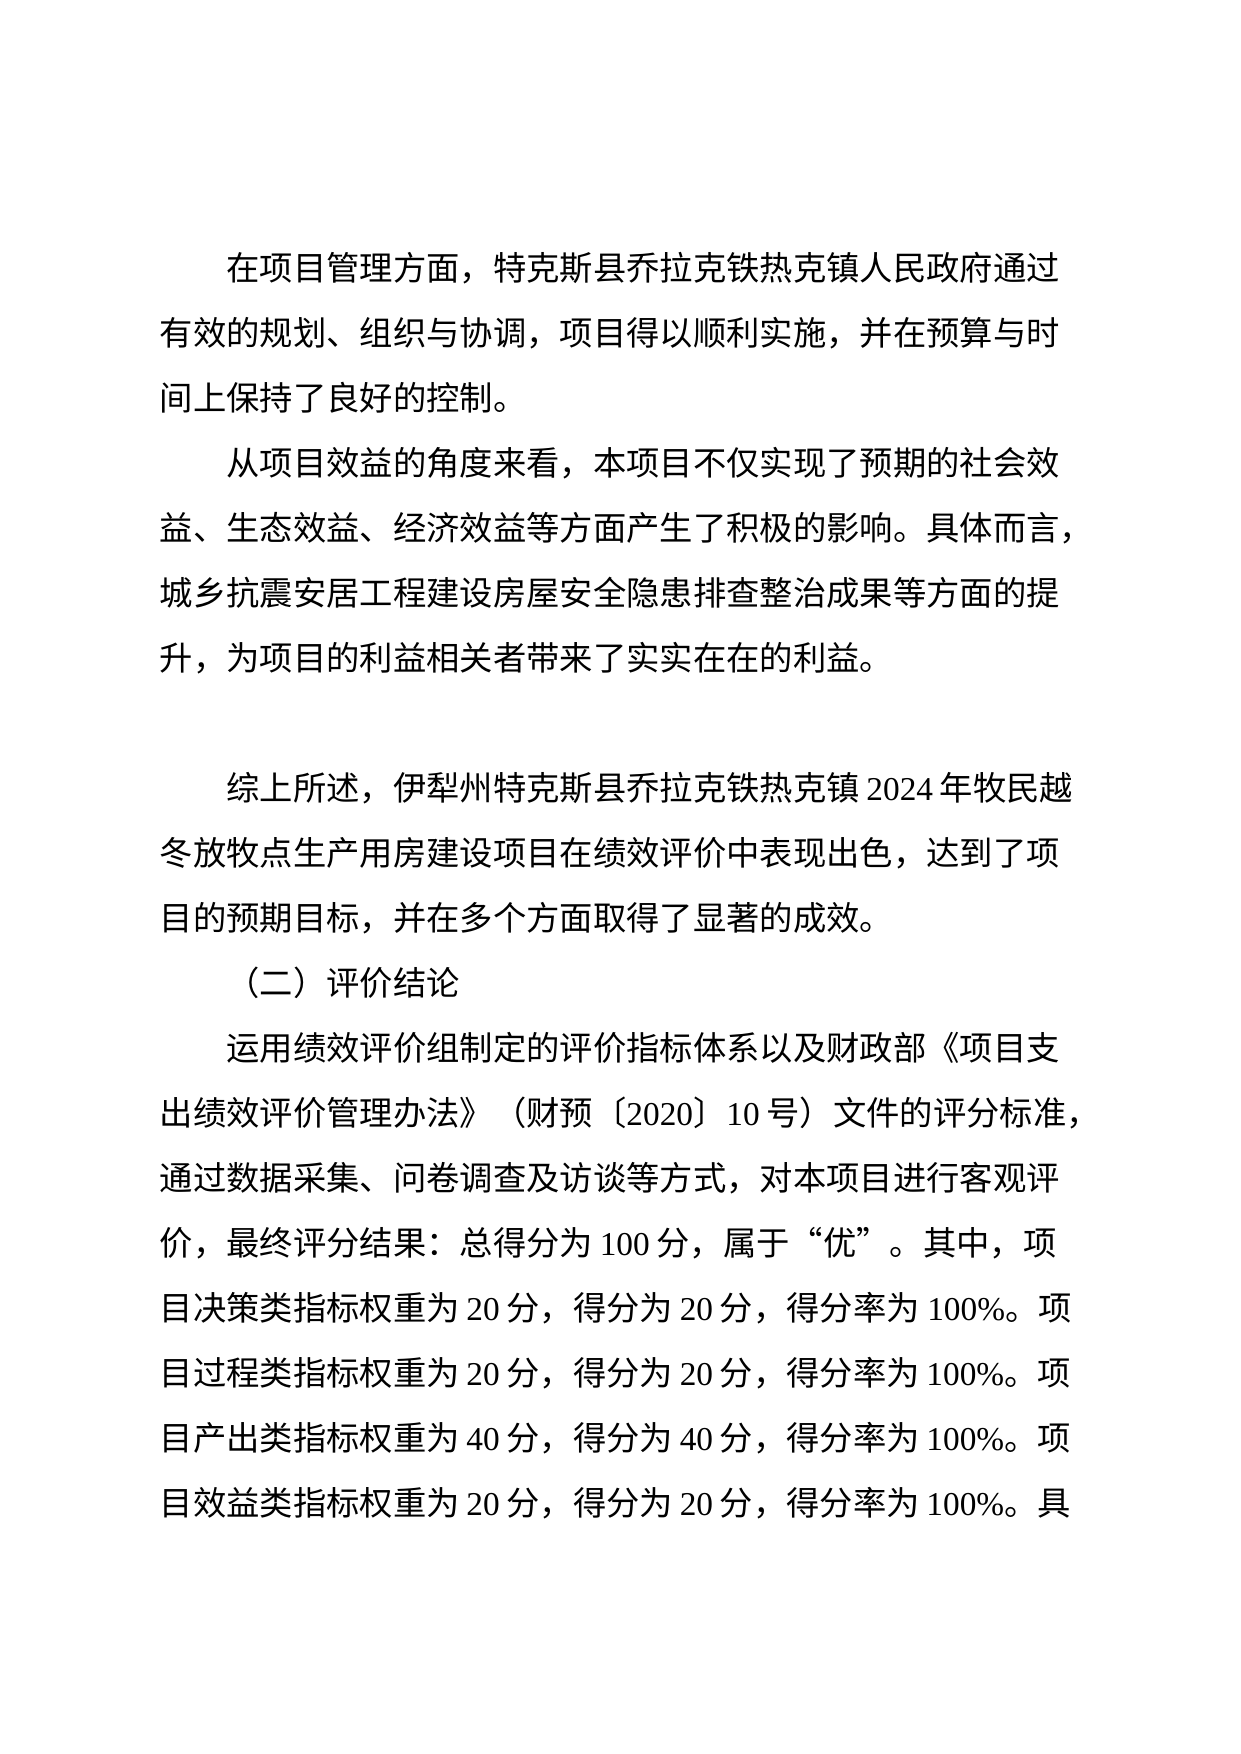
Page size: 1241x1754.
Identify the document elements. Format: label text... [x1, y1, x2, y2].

text 在项目管理方面，特克斯县乔拉克铁热克镇人民政府通过有效的规划、组织与协调，项目得以顺利实施，并在预算与时间上保持了良好的控制。 [159, 233, 1081, 428]
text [159, 1013, 1081, 1533]
text 从项目效益的角度来看，本项目不仅实现了预期的社会效益、生态效益、经济效益等方面产生了积极的影响。具体而言，城乡抗震安居工程建设房屋安全隐患排查整治成果等方面的提升，为项目的利益相关者带来了实实在在的利益。 [159, 428, 1081, 688]
text 综上所述，伊犁州特克斯县乔拉克铁热克镇2024年牧民越冬放牧点生产用房建设项目在绩效评价中表现出色，达到了项目的预期目标，并在多个方面取得了显著的成效。 [159, 753, 1081, 948]
text （二）评价结论 [159, 948, 1081, 1013]
